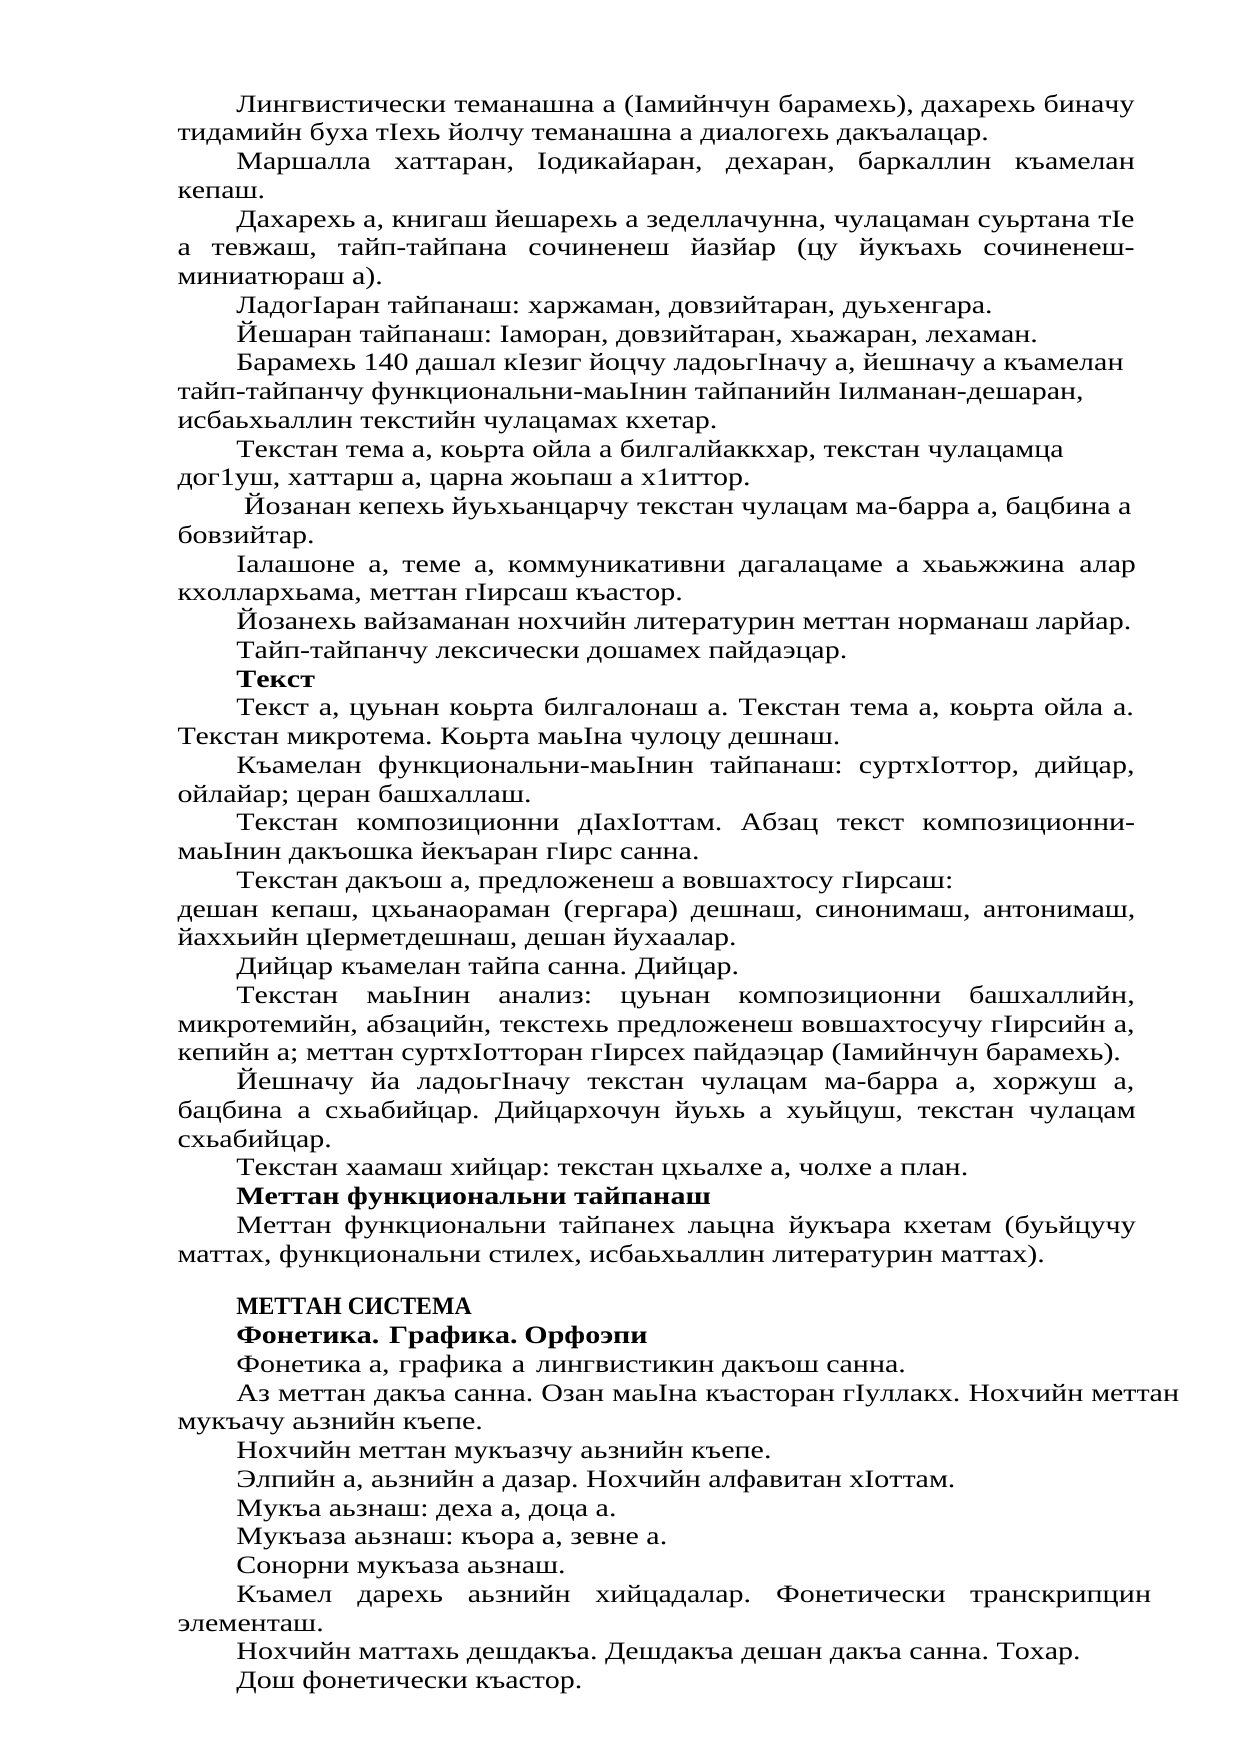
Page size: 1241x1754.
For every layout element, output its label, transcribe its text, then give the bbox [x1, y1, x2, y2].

text Меттан функциональни тайпанех лаьцна йукъара кхетам (буьйцучу маттах, функциональни стилех, исбаьхьаллин литературин маттах). [177, 1210, 1136, 1267]
text Текстан дакъош а, предложенеш а вовшахтосу гIирсаш: [177, 865, 1136, 894]
text Текст [236, 664, 1136, 692]
text Ӏалашоне а, теме а, коммуникативни дагалацаме а хьаьжжина алар кхоллархьама, меттан гӀирсаш къастор. [177, 549, 1136, 606]
text Текстан тема а, коьрта ойла а билгалйаккхар, текстан чулацамца дог1уш, хаттарш а, царна жоьпаш а х1иттор. [177, 434, 1152, 491]
text Нохчийн меттан мукъазчу аьзнийн къепе. [177, 1435, 1180, 1464]
text Йозанан кепехь йуьхьанцарчу текстан чулацам ма-барра а, бацбина а бовзийтар. [177, 491, 1152, 549]
text Фонетика. Графика. Орфоэпи [177, 1320, 1152, 1349]
text Дахарехь а, книгаш йешарехь а зеделлачунна, чулацаман суьртана тIе а тевжаш, тайп-тайпана сочиненеш йазйар (цу йукъахь сочиненеш-миниатюраш а). [177, 204, 1136, 290]
text Текстан хаамаш хийцар: текстан цхьалхе а, чолхе а план. [177, 1152, 1136, 1181]
text Нохчийн маттахь дешдакъа. Дешдакъа дешан дакъа санна. Тохар. [177, 1636, 1151, 1665]
text Лингвистически теманашна а (Iамийнчун барамехь), дахарехь биначу тидамийн буха тIехь йолчу теманашна а диалогехь дакъалацар. [177, 89, 1136, 146]
text Текстан композиционни дIахIоттам. Абзац текст композиционни-маьIнин дакъошка йекъаран гIирс санна. [177, 807, 1136, 865]
text Тайп-тайпанчу лексически дошамех пайдаэцар. [177, 635, 1136, 664]
text Фонетика а, графика а лингвистикин дакъош санна. [177, 1349, 1180, 1378]
text Йешначу йа ладоьгIначу текстан чулацам ма-барра а, хоржуш а, бацбина а схьабийцар. Дийцархочун йуьхь а хуьйцуш, текстан чулацам схьабийцар. [177, 1066, 1136, 1152]
text Йешаран тайпанаш: Iаморан, довзийтаран, хьажаран, лехаман. [177, 319, 1135, 347]
text Барамехь 140 дашал кӀезиг йоцчу ладоьгӀначу а, йешначу а къамелан тайп-тайпанчу функциональни-маьӀнин тайпанийн Ӏилманан-дешаран, исбаьхьаллин текстийн чулацамах кхетар. [177, 347, 1152, 434]
text Сонорни мукъаза аьзнаш. [177, 1550, 1152, 1579]
text Меттан функциональни тайпанаш [177, 1181, 1136, 1210]
text Маршалла хаттаран, Ӏодикайаран, дехаран, баркаллин къамелан кепаш. [177, 146, 1136, 204]
text Мукъа аьзнаш: деха а, доца а. [177, 1493, 1152, 1521]
text Дош фонетически къастор. [177, 1665, 1152, 1694]
text дешан кепаш, цхьанаораман (гергара) дешнаш, синонимаш, антонимаш, йаххьийн цIерметдешнаш, дешан йухаалар. [177, 894, 1136, 951]
text Къамелан функциональни-маьIнин тайпанаш: суртхIоттор, дийцар, ойлайар; церан башхаллаш. [177, 750, 1136, 807]
text Текстан маьIнин анализ: цуьнан композиционни башхаллийн, микротемийн, абзацийн, текстехь предложенеш вовшахтосучу гIирсийн а, кепийн а; меттан суртхIотторан гIирсех пайдаэцар (Iамийнчун барамехь). [177, 980, 1136, 1066]
text ЛадогIаран тайпанаш: харжаман, довзийтаран, дуьхенгара. [177, 290, 1135, 319]
text МЕТТАН СИСТЕМА [177, 1291, 1152, 1320]
text Йозанехь вайзаманан нохчийн литературин меттан норманаш ларйар. [177, 606, 1136, 635]
text Дийцар къамелан тайпа санна. Дийцар. [177, 951, 1136, 980]
text Элпийн а, аьзнийн а дазар. Нохчийн алфавитан хIоттам. [177, 1464, 1152, 1493]
text Аз меттан дакъа санна. Озан маьIна къасторан гIуллакх. Нохчийн меттан мукъачу аьзнийн къепе. [177, 1378, 1180, 1435]
text Къамел дарехь аьзнийн хийцадалар. Фонетически транскрипцин элементаш. [177, 1579, 1152, 1636]
text Мукъаза аьзнаш: къора а, зевне а. [177, 1521, 1152, 1550]
text Текст а, цуьнан коьрта билгалонаш а. Текстан тема а, коьрта ойла а. Текстан микротема. Коьрта маьIна чулоцу дешнаш. [177, 692, 1136, 750]
